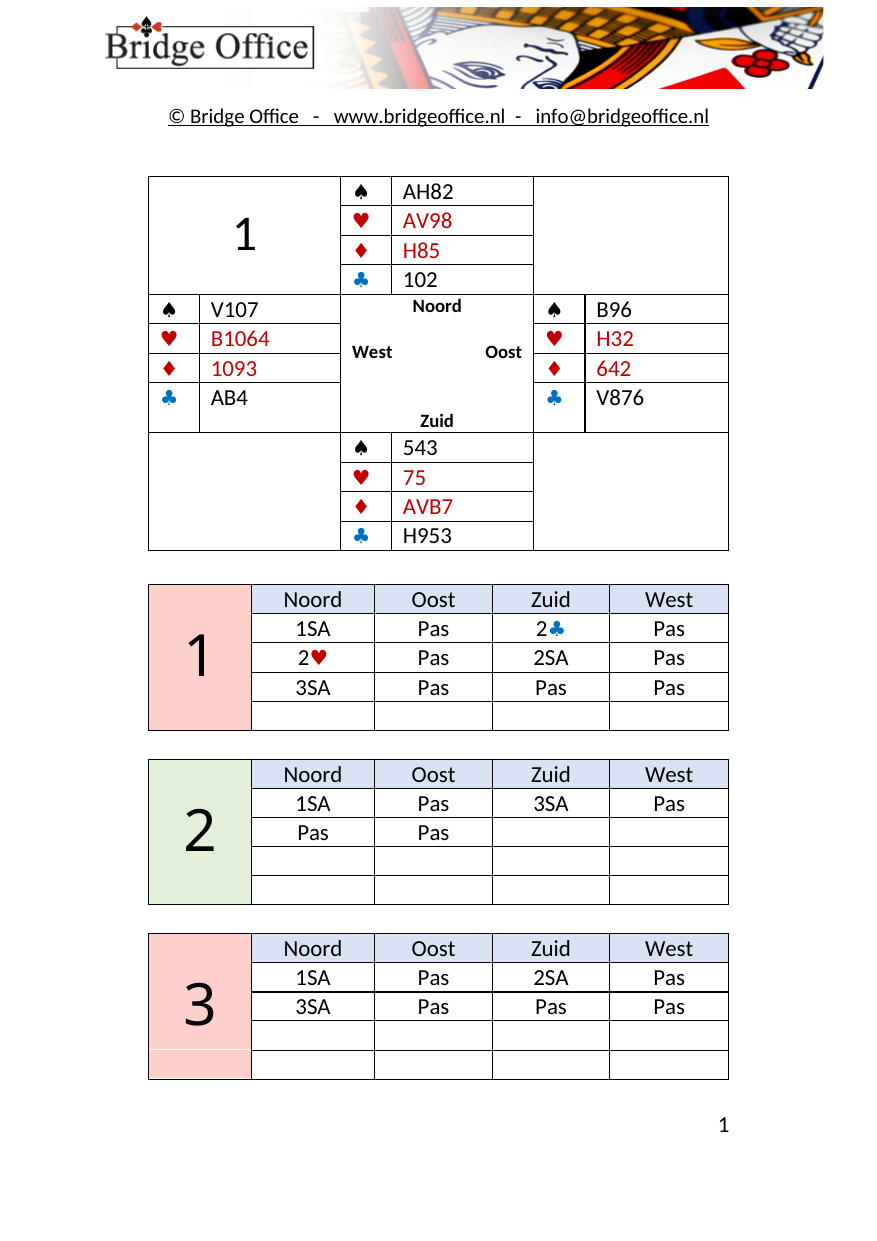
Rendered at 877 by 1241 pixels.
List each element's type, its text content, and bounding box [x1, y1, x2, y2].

table_cell [534, 354, 584, 382]
table_header [149, 760, 251, 788]
table_cell 1SA [252, 789, 374, 817]
table_cell Pas [610, 993, 728, 1020]
table_cell [610, 1051, 728, 1078]
table_cell Pas [375, 643, 492, 672]
table_cell B96 [586, 295, 728, 323]
table_cell [493, 818, 609, 846]
table_cell 1093 [200, 354, 340, 382]
table_header Zuid [493, 934, 609, 962]
table_cell Pas [375, 993, 492, 1020]
table_cell [375, 1021, 492, 1049]
table_cell 1 [149, 613, 251, 701]
table_cell [534, 383, 584, 432]
picture [78, 7, 824, 89]
table_header West [610, 760, 728, 788]
table_cell Pas [375, 673, 492, 701]
table_cell H953 [392, 522, 533, 550]
table_header West [610, 585, 728, 613]
table_cell [341, 265, 391, 294]
table_cell [610, 876, 728, 904]
table_cell [149, 433, 340, 550]
table_cell 3SA [493, 789, 609, 817]
table_cell [534, 295, 584, 323]
table_cell 3 [149, 962, 251, 1049]
table_cell Noord West Oost Zuid [341, 295, 533, 432]
table_cell V876 [586, 383, 728, 432]
table_cell [341, 206, 391, 235]
table_header Oost [375, 585, 492, 613]
table_cell [610, 847, 728, 875]
table_cell [149, 324, 199, 353]
table_cell [252, 1051, 374, 1078]
table_cell H85 [392, 236, 533, 264]
table_cell [252, 847, 374, 875]
table_cell 543 [392, 433, 533, 462]
table_cell [149, 1050, 251, 1078]
table_header Noord [252, 585, 374, 613]
table_cell Pas [252, 818, 374, 846]
table_cell [341, 463, 391, 491]
table_cell Pas [610, 643, 728, 672]
table_cell [610, 702, 728, 730]
table_cell 3SA [252, 993, 374, 1020]
table_cell [493, 702, 609, 730]
table_cell Pas [375, 614, 492, 642]
table_cell Pas [610, 614, 728, 642]
table_cell [252, 1021, 374, 1049]
table_cell [149, 354, 199, 382]
table_cell [341, 492, 391, 521]
table_cell 2♥ [252, 643, 374, 672]
table_cell AV98 [392, 206, 533, 235]
table_cell [341, 522, 391, 550]
table_cell 75 [392, 463, 533, 491]
table_header Zuid [493, 760, 609, 788]
table_cell [375, 702, 492, 730]
table_header Noord [252, 760, 374, 788]
table_cell H32 [586, 324, 728, 353]
table_header [149, 585, 251, 613]
table_cell [493, 847, 609, 875]
table_cell 2♣ [493, 614, 609, 642]
table_cell 1SA [252, 614, 374, 642]
table_cell [149, 383, 199, 432]
table_cell Pas [610, 789, 728, 817]
table_cell [149, 295, 199, 323]
table_cell [149, 875, 251, 904]
table_cell AB4 [200, 383, 340, 432]
table_cell 102 [392, 265, 533, 294]
table_cell [375, 1051, 492, 1078]
table_header Oost [375, 934, 492, 962]
table_header [534, 177, 728, 294]
table_cell AVB7 [392, 492, 533, 521]
table_cell 1SA [252, 963, 374, 991]
table_cell 2SA [493, 643, 609, 672]
table_cell V107 [200, 295, 340, 323]
table_cell Pas [493, 673, 609, 701]
table_cell [252, 876, 374, 904]
table_cell [149, 701, 251, 730]
table_cell [610, 1021, 728, 1049]
table_cell Pas [610, 963, 728, 991]
table_header West [610, 934, 728, 962]
table_cell [493, 876, 609, 904]
table_cell 2 [149, 788, 251, 875]
table_cell [375, 876, 492, 904]
table_cell B1064 [200, 324, 340, 353]
table_cell [534, 433, 728, 550]
table_header 1 [149, 177, 340, 294]
table_cell Pas [375, 818, 492, 846]
table_cell [534, 324, 584, 353]
table_cell Pas [610, 673, 728, 701]
table_cell 642 [586, 354, 728, 382]
table_cell [341, 236, 391, 264]
table_cell 3SA [252, 673, 374, 701]
table_cell Pas [375, 789, 492, 817]
table_header Noord [252, 934, 374, 962]
table_header [149, 934, 251, 962]
table_cell 2SA [493, 963, 609, 991]
table_header Oost [375, 760, 492, 788]
table_cell [252, 702, 374, 730]
table_header AH82 [392, 177, 533, 205]
table_cell [493, 1021, 609, 1049]
table_header Zuid [493, 585, 609, 613]
table_cell [610, 818, 728, 846]
table_cell Pas [375, 963, 492, 991]
table_cell [375, 847, 492, 875]
table_cell [341, 433, 391, 462]
table_header [341, 177, 391, 205]
table_cell [493, 1051, 609, 1078]
table_cell Pas [493, 993, 609, 1020]
